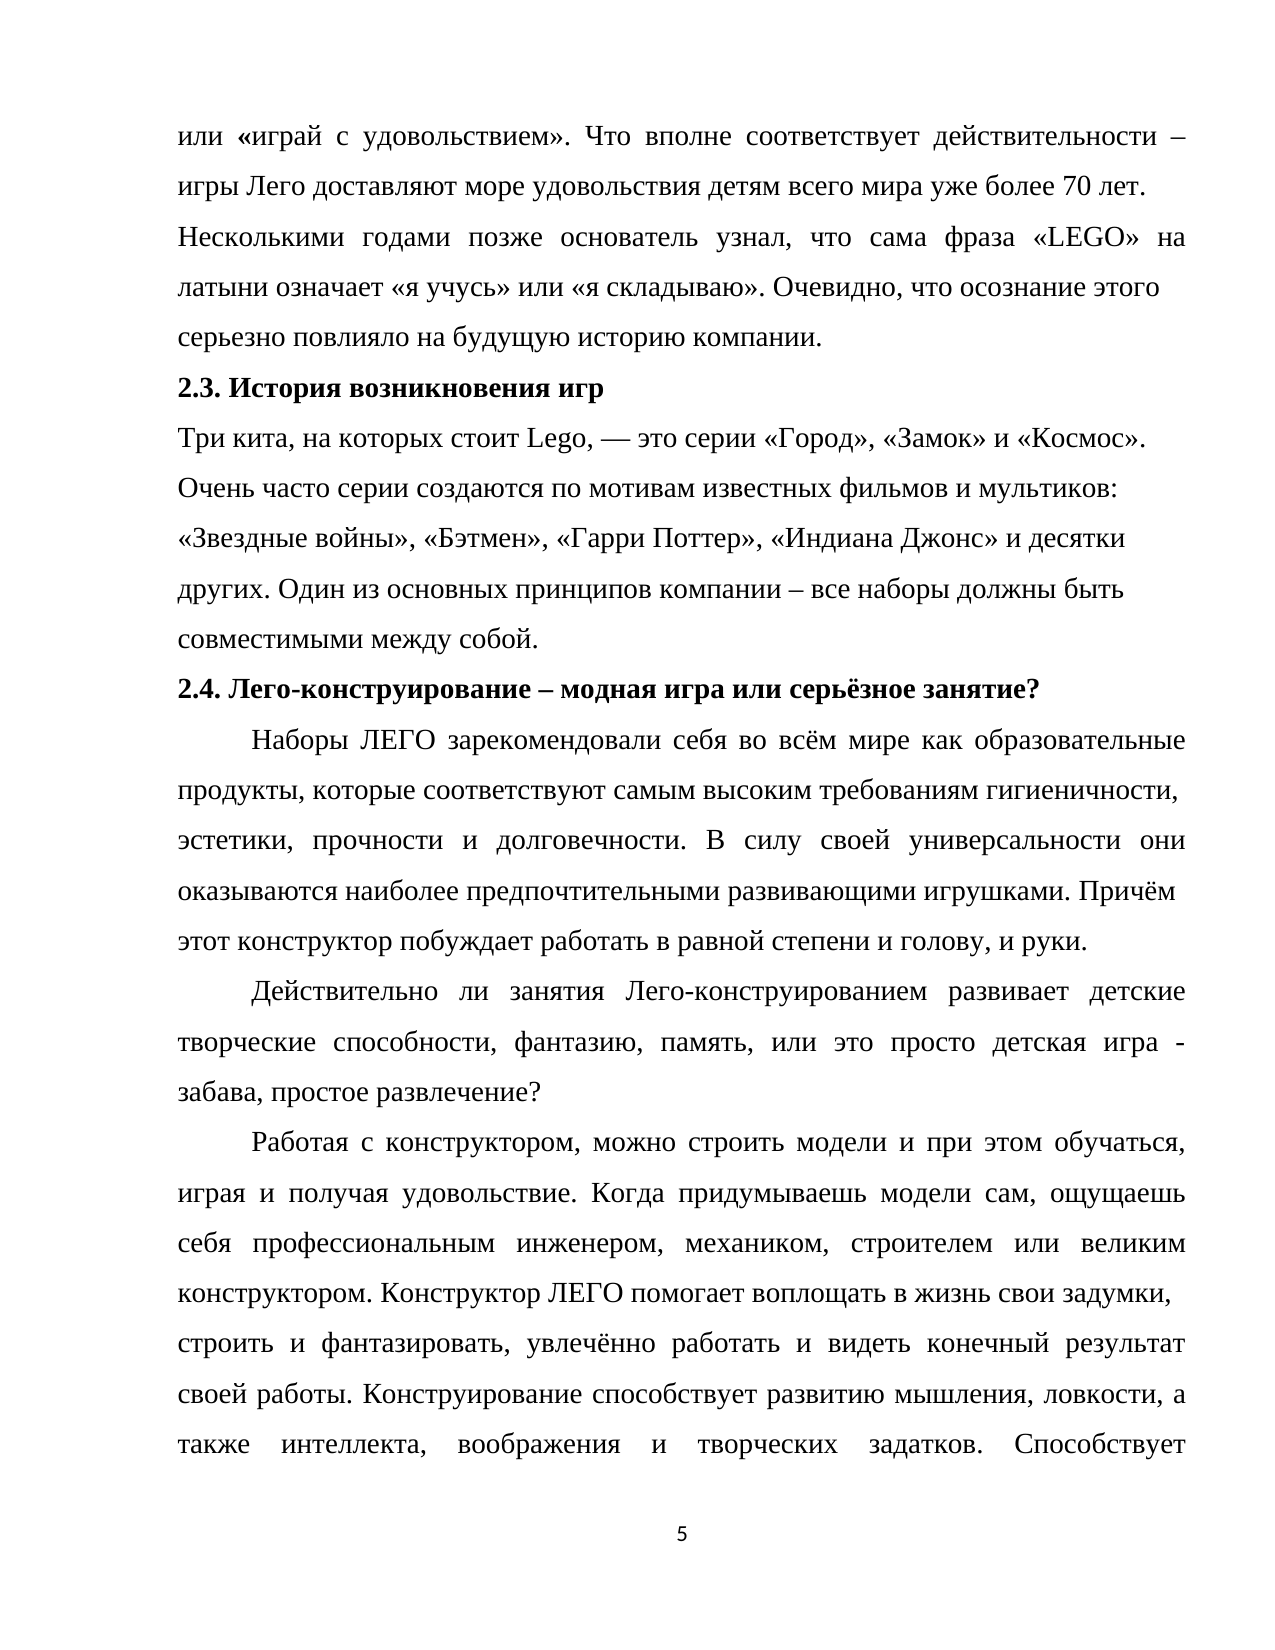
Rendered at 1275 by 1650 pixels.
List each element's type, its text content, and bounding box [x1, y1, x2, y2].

text Действительно ли занятия Лего-конструированием развивает детские творческие способности, фантазию, память, или это просто детская игра - забава, простое развлечение? [177, 973, 1186, 1108]
text Работая с конструктором, можно строить модели и при этом обучаться, играя и получая удовольствие. Когда придумываешь модели сам, ощущаешь себя профессиональным инженером, механиком, строителем или великим конструктором. Конструктор ЛЕГО помогает воплощать в жизнь свои задумки, [177, 1124, 1186, 1309]
text Три кита, на которых стоит Lego, — это серии «Город», «Замок» и «Космос». Очень часто серии создаются по мотивам известных фильмов и мультиков: «Звездные войны», «Бэтмен», «Гарри Поттер», «Индиана Джонс» и десятки других. Один из основных принципов компании – все наборы должны быть [177, 420, 1186, 604]
text Наборы ЛЕГО зарекомендовали себя во всём мире как образовательные продукты, которые соответствуют самым высоким требованиям гигиеничности, [177, 722, 1186, 806]
text 2.3. История возникновения игр [177, 370, 1186, 403]
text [177, 1326, 1186, 1460]
text совместимыми между собой. [177, 621, 1186, 655]
text эстетики, прочности и долговечности. В силу своей универсальности они оказываются наиболее предпочтительными развивающими игрушками. Причём [177, 822, 1186, 906]
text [177, 118, 1186, 202]
text этот конструктор побуждает работать в равной степени и голову, и руки. [177, 923, 1186, 957]
text серьезно повлияло на будущую историю компании. [177, 319, 1186, 353]
text 2.4. Лего-конструирование – модная игра или серьёзное занятие? [177, 672, 1186, 705]
text Несколькими годами позже основатель узнал, что сама фраза «LEGO» на латыни означает «я учусь» или «я складываю». Очевидно, что осознание этого [177, 219, 1186, 303]
